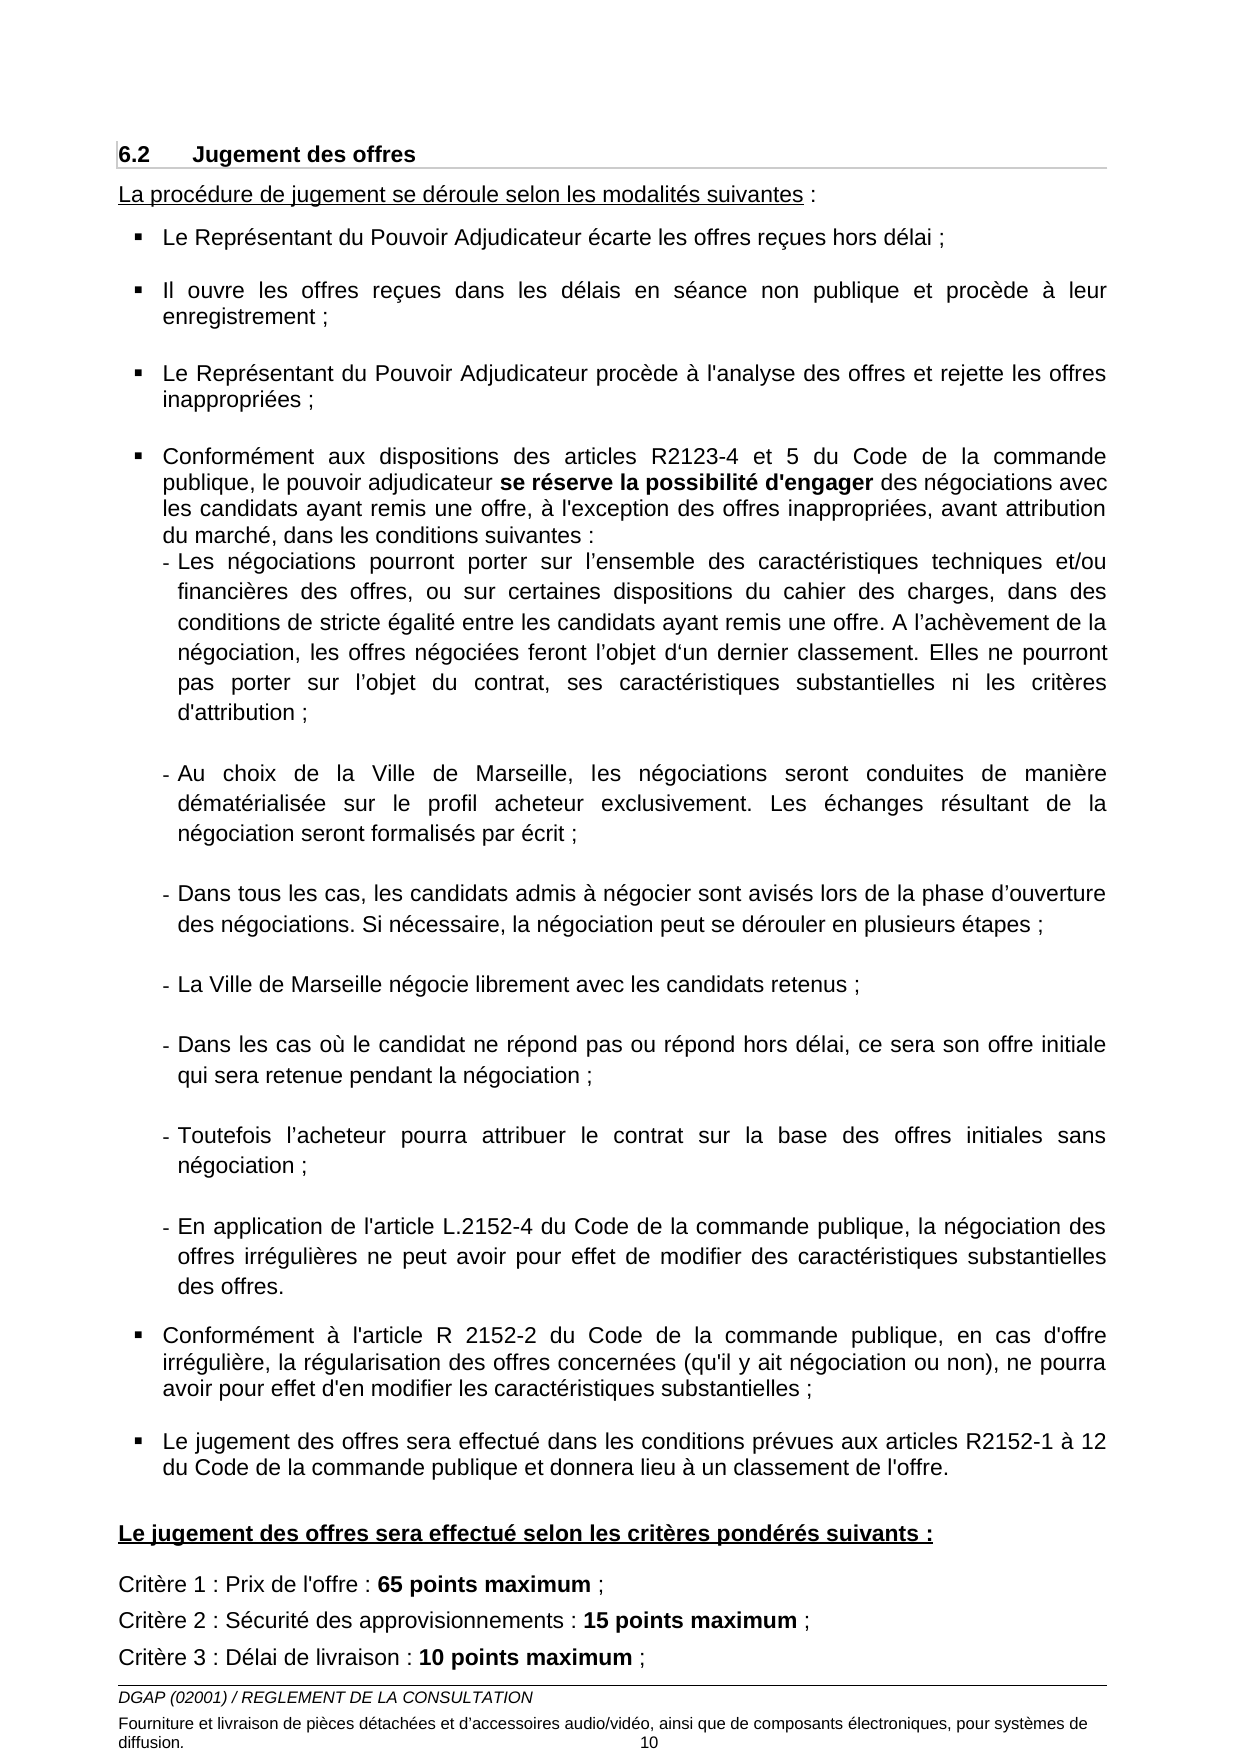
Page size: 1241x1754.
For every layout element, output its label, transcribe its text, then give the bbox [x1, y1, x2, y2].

list Il ouvre les offres reçues dans les délais en séance non publique et procède à leur enregistrement ; [133, 277, 1107, 329]
text Critère 3 : Délai de livraison : 10 points maximum ; [118, 1643, 1107, 1670]
list Conformément aux dispositions des articles R2123-4 et 5 du Code de la commande publique, le pouvoir adjudicateur se réserve la possibilité d'engager des négociations avec les candidats ayant remis une offre, à l'exception des offres inappropriées, avant attribution du marché, dans les conditions suivantes : [133, 443, 1107, 548]
list Dans les cas où le candidat ne répond pas ou répond hors délai, ce sera son offre initiale qui sera retenue pendant la négociation ; [162, 1031, 1107, 1088]
list Le jugement des offres sera effectué dans les conditions prévues aux articles R2152-1 à 12 du Code de la commande publique et donnera lieu à un classement de l'offre. [133, 1428, 1107, 1481]
text Critère 2 : Sécurité des approvisionnements : 15 points maximum ; [118, 1607, 1107, 1633]
text La procédure de jugement se déroule selon les modalités suivantes : [118, 181, 1107, 208]
text 6.2 Jugement des offres [118, 141, 1107, 167]
list Dans tous les cas, les candidats admis à négocier sont avisés lors de la phase d’ouverture des négociations. Si nécessaire, la négociation peut se dérouler en plusieurs étapes ; [162, 880, 1107, 937]
list En application de l'article L.2152-4 du Code de la commande publique, la négociation des offres irrégulières ne peut avoir pour effet de modifier des caractéristiques substantielles des offres. [162, 1213, 1107, 1299]
list Le Représentant du Pouvoir Adjudicateur écarte les offres reçues hors délai ; [133, 224, 1107, 251]
list Toutefois l’acheteur pourra attribuer le contrat sur la base des offres initiales sans négociation ; [162, 1122, 1107, 1179]
list Conformément à l'article R 2152-2 du Code de la commande publique, en cas d'offre irrégulière, la régularisation des offres concernées (qu'il y ait négociation ou non), ne pourra avoir pour effet d'en modifier les caractéristiques substantielles ; [133, 1322, 1107, 1402]
text Critère 1 : Prix de l'offre : 65 points maximum ; [118, 1571, 1107, 1597]
list Au choix de la Ville de Marseille, les négociations seront conduites de manière dématérialisée sur le profil acheteur exclusivement. Les échanges résultant de la négociation seront formalisés par écrit ; [162, 759, 1107, 846]
list La Ville de Marseille négocie librement avec les candidats retenus ; [162, 971, 1107, 997]
list Les négociations pourront porter sur l’ensemble des caractéristiques techniques et/ou financières des offres, ou sur certaines dispositions du cahier des charges, dans des conditions de stricte égalité entre les candidats ayant remis une offre. A l’achèvement de la négociation, les offres négociées feront l’objet d‘un dernier classement. Elles ne pourront pas porter sur l’objet du contrat, ses caractéristiques substantielles ni les critères d'attribution ; [162, 548, 1107, 726]
list Le Représentant du Pouvoir Adjudicateur procède à l'analyse des offres et rejette les offres inappropriées ; [133, 360, 1107, 412]
text Le jugement des offres sera effectué selon les critères pondérés suivants : [118, 1519, 1107, 1546]
